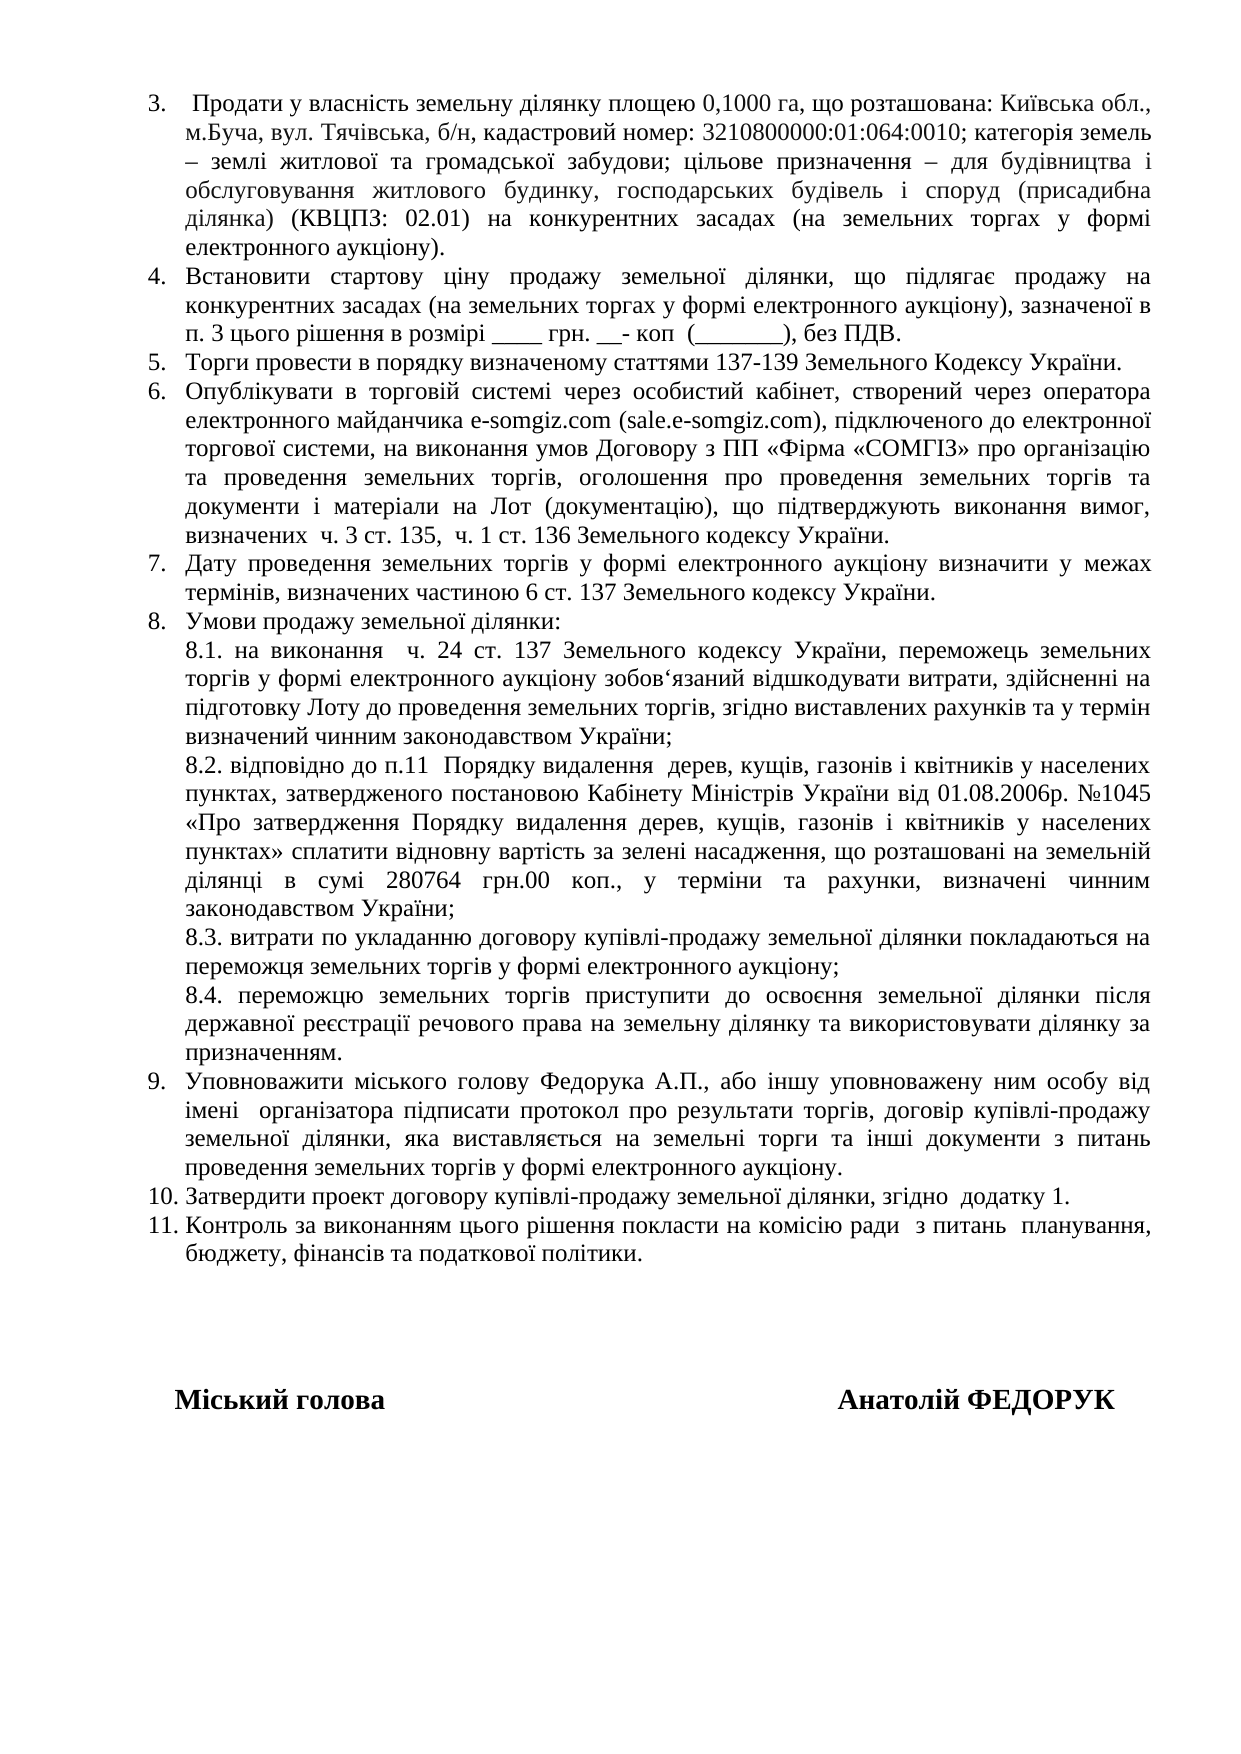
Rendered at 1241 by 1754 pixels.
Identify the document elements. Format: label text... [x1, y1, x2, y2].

list Опублікувати в торговій системі через особистий кабінет, створений через оператора електронного майданчика e-somgiz.com (sale.e-somgiz.com), підключеного до електронної торгової системи, на виконання умов Договору з ПП «Фірма «СОМГІЗ» про організацію та проведення земельних торгів, оголошення про проведення земельних торгів та документи і матеріали на Лот (документацію), що підтверджують виконання вимог, визначених ч. 3 ст. 135, ч. 1 ст. 136 Земельного кодексу України. [148, 376, 1152, 548]
text 8.3. витрати по укладанню договору купівлі-продажу земельної ділянки покладаються на переможця земельних торгів у формі електронного аукціону; [185, 922, 1152, 980]
list Умови продажу земельної ділянки: [148, 606, 1152, 635]
text 8.1. на виконання ч. 24 ст. 137 Земельного кодексу України, переможець земельних торгів у формі електронного аукціону зобов‘язаний відшкодувати витрати, здійсненні на підготовку Лоту до проведення земельних торгів, згідно виставлених рахунків та у термін визначений чинним законодавством України; [185, 635, 1152, 750]
text 8.4. переможцю земельних торгів приступити до освоєння земельної ділянки після державної реєстрації речового права на земельну ділянку та використовувати ділянку за призначенням. [185, 980, 1152, 1066]
list Дату проведення земельних торгів у формі електронного аукціону визначити у межах термінів, визначених частиною 6 ст. 137 Земельного кодексу України. [148, 548, 1152, 606]
list Затвердити проект договору купівлі-продажу земельної ділянки, згідно додатку 1. [148, 1181, 1152, 1210]
list Контроль за виконанням цього рішення покласти на комісію ради з питань планування, бюджету, фінансів та податкової політики. [148, 1210, 1152, 1267]
list Торги провести в порядку визначеному статтями 137-139 Земельного Кодексу України. [148, 347, 1152, 376]
text Міський голова Анатолій ФЕДОРУК [148, 1382, 1141, 1416]
list Продати у власність земельну ділянку площею 0,1000 га, що розташована: Київська обл., м.Буча, вул. Тячівська, б/н, кадастровий номер: 3210800000:01:064:0010; категорія земель – землі житлової та громадської забудови; цільове призначення – для будівництва і обслуговування житлового будинку, господарських будівель і споруд (присадибна ділянка) (КВЦПЗ: 02.01) на конкурентних засадах (на земельних торгах у формі електронного аукціону). [148, 88, 1152, 261]
text 8.2. відповідно до п.11 Порядку видалення дерев, кущів, газонів і квітників у населених пунктах, затвердженого постановою Кабінету Міністрів України від 01.08.2006р. №1045 «Про затвердження Порядку видалення дерев, кущів, газонів і квітників у населених пунктах» сплатити відновну вартість за зелені насадження, що розташовані на земельній ділянці в сумі 280764 грн.00 коп., у терміни та рахунки, визначені чинним законодавством України; [185, 750, 1152, 922]
list Уповноважити міського голову Федорука А.П., або іншу уповноважену ним особу від імені організатора підписати протокол про результати торгів, договір купівлі-продажу земельної ділянки, яка виставляється на земельні торги та інші документи з питань проведення земельних торгів у формі електронного аукціону. [147, 1066, 1152, 1181]
list Встановити стартову ціну продажу земельної ділянки, що підлягає продажу на конкурентних засадах (на земельних торгах у формі електронного аукціону), зазначеної в п. 3 цього рішення в розмірі ____ грн. __- коп (_______), без ПДВ. [148, 261, 1152, 347]
